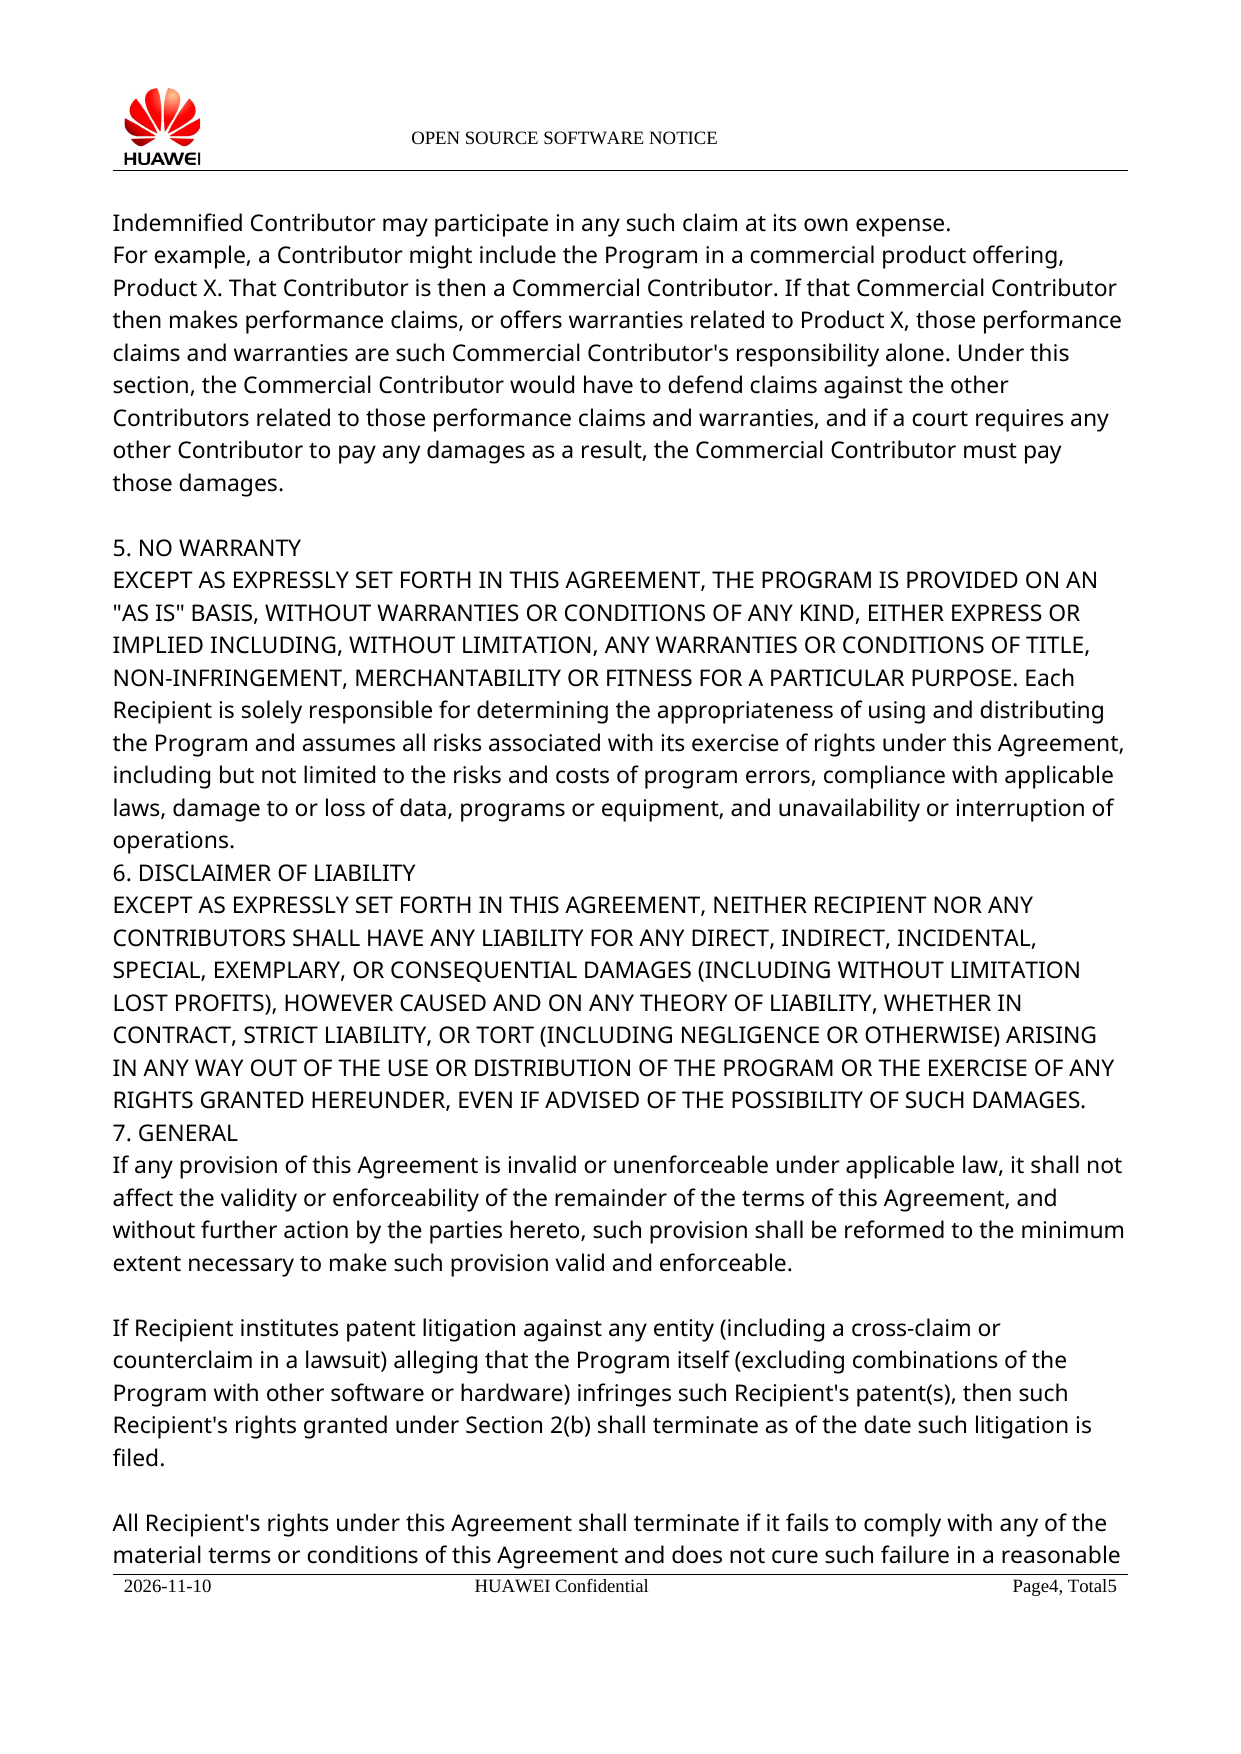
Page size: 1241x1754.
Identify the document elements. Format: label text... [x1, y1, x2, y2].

text EXCEPT AS EXPRESSLY SET FORTH IN THIS AGREEMENT, THE PROGRAM IS PROVIDED ON AN "AS IS" BASIS, WITHOUT WARRANTIES OR CONDITIONS OF ANY KIND, EITHER EXPRESS OR IMPLIED INCLUDING, WITHOUT LIMITATION, ANY WARRANTIES OR CONDITIONS OF TITLE, NON-INFRINGEMENT, MERCHANTABILITY OR FITNESS FOR A PARTICULAR PURPOSE. Each Recipient is solely responsible for determining the appropriateness of using and distributing the Program and assumes all risks associated with its exercise of rights under this Agreement, including but not limited to the risks and costs of program errors, compliance with applicable laws, damage to or loss of data, programs or equipment, and unavailability or interruption of operations. [112, 564, 1128, 856]
text 6. DISCLAIMER OF LIABILITY [112, 856, 1128, 889]
text 7. GENERAL [112, 1116, 1128, 1149]
text If Recipient institutes patent litigation against any entity (including a cross-claim or counterclaim in a lawsuit) alleging that the Program itself (excluding combinations of the Program with other software or hardware) infringes such Recipient's patent(s), then such Recipient's rights granted under Section 2(b) shall terminate as of the date such litigation is filed. [112, 1311, 1128, 1474]
text 5. NO WARRANTY [112, 531, 1128, 564]
picture [124, 88, 201, 165]
text For example, a Contributor might include the Program in a commercial product offering, Product X. That Contributor is then a Commercial Contributor. If that Commercial Contributor then makes performance claims, or offers warranties related to Product X, those performance claims and warranties are such Commercial Contributor's responsibility alone. Under this section, the Commercial Contributor would have to defend claims against the other Contributors related to those performance claims and warranties, and if a court requires any other Contributor to pay any damages as a result, the Commercial Contributor must pay those damages. [112, 239, 1128, 499]
text If any provision of this Agreement is invalid or unenforceable under applicable law, it shall not affect the validity or enforceability of the remainder of the terms of this Agreement, and without further action by the parties hereto, such provision shall be reformed to the minimum extent necessary to make such provision valid and enforceable. [112, 1149, 1128, 1279]
text EXCEPT AS EXPRESSLY SET FORTH IN THIS AGREEMENT, NEITHER RECIPIENT NOR ANY CONTRIBUTORS SHALL HAVE ANY LIABILITY FOR ANY DIRECT, INDIRECT, INCIDENTAL, SPECIAL, EXEMPLARY, OR CONSEQUENTIAL DAMAGES (INCLUDING WITHOUT LIMITATION LOST PROFITS), HOWEVER CAUSED AND ON ANY THEORY OF LIABILITY, WHETHER IN CONTRACT, STRICT LIABILITY, OR TORT (INCLUDING NEGLIGENCE OR OTHERWISE) ARISING IN ANY WAY OUT OF THE USE OR DISTRIBUTION OF THE PROGRAM OR THE EXERCISE OF ANY RIGHTS GRANTED HEREUNDER, EVEN IF ADVISED OF THE POSSIBILITY OF SUCH DAMAGES. [112, 889, 1128, 1116]
